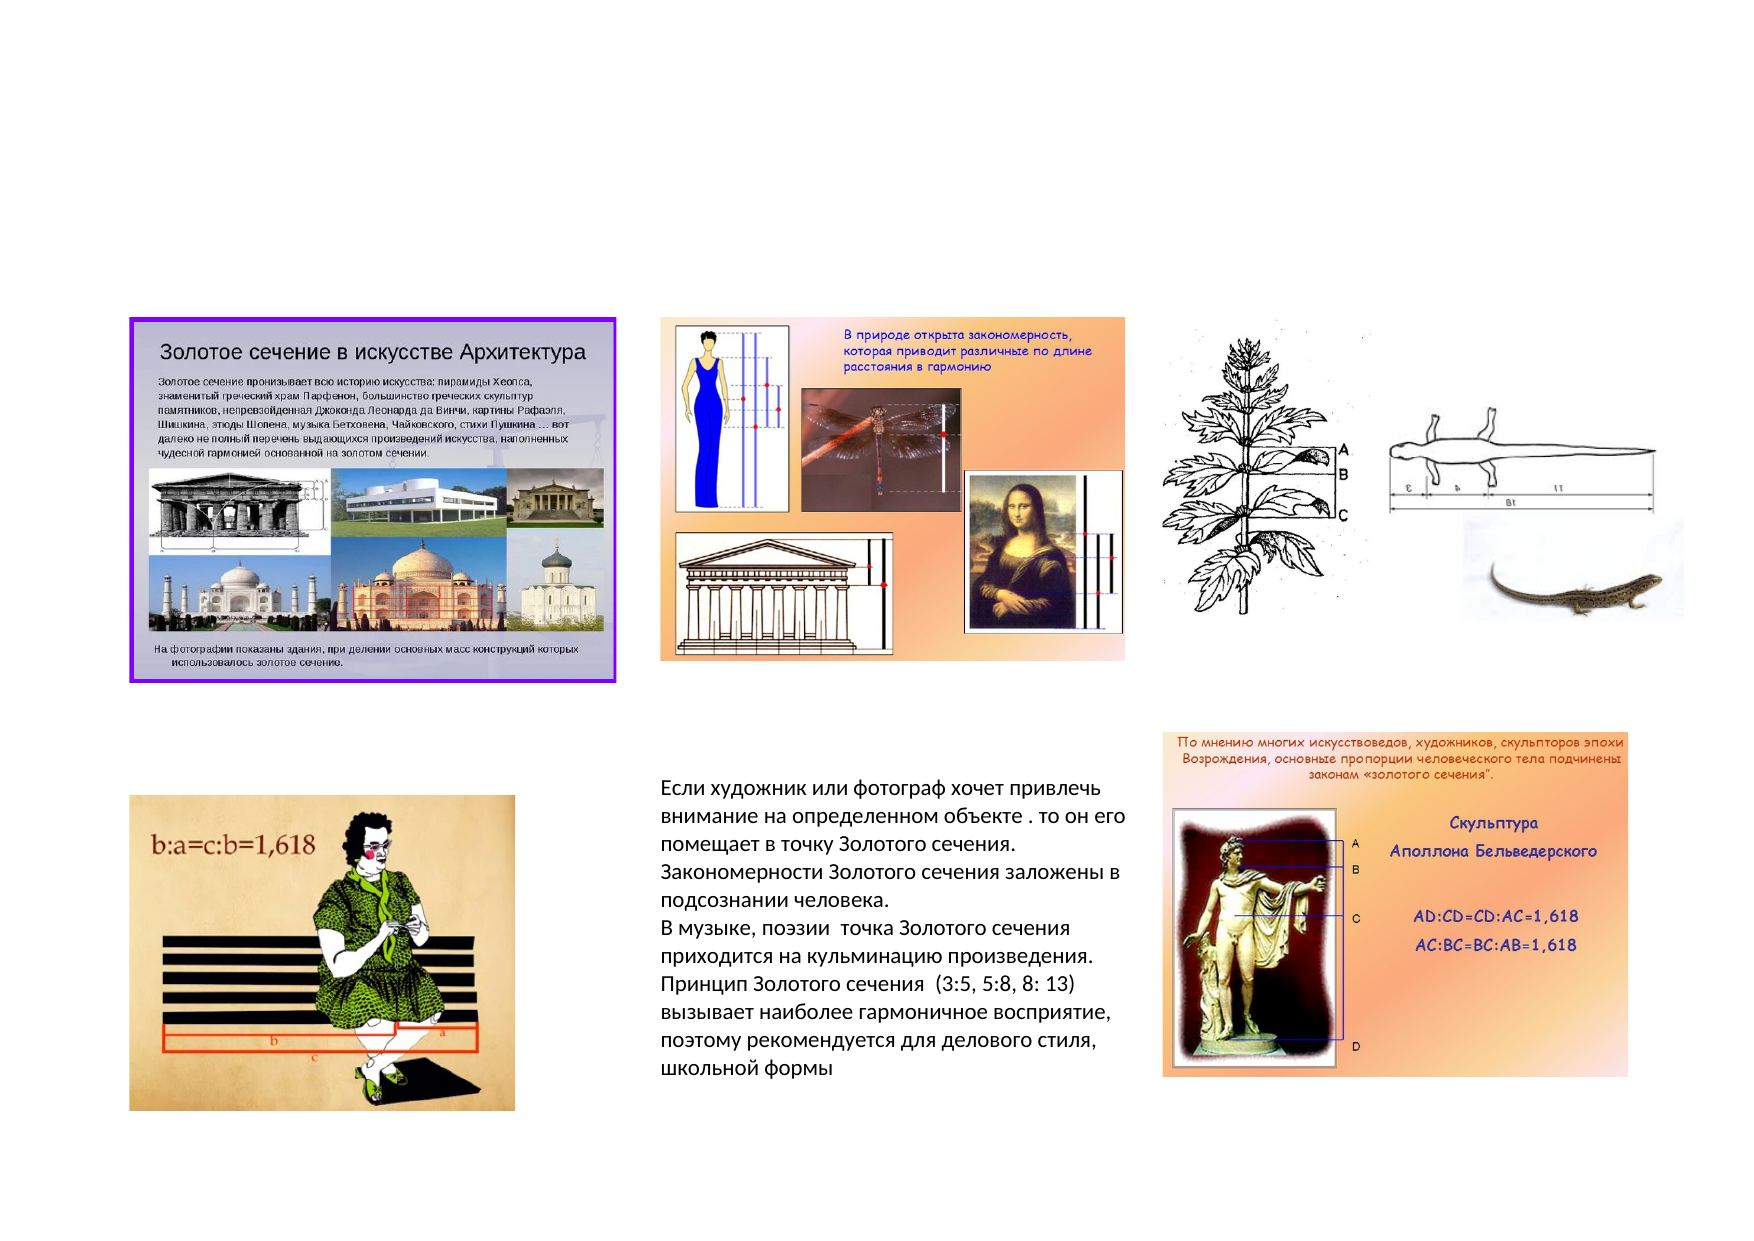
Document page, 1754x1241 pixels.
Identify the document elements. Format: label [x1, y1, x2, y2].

picture [129, 795, 516, 1111]
picture [129, 317, 617, 683]
table_header [1151, 177, 1698, 1133]
table_header [118, 177, 649, 1133]
picture [1162, 732, 1629, 1077]
picture [660, 317, 1125, 661]
picture [1162, 317, 1684, 621]
table_header [649, 177, 1151, 1133]
